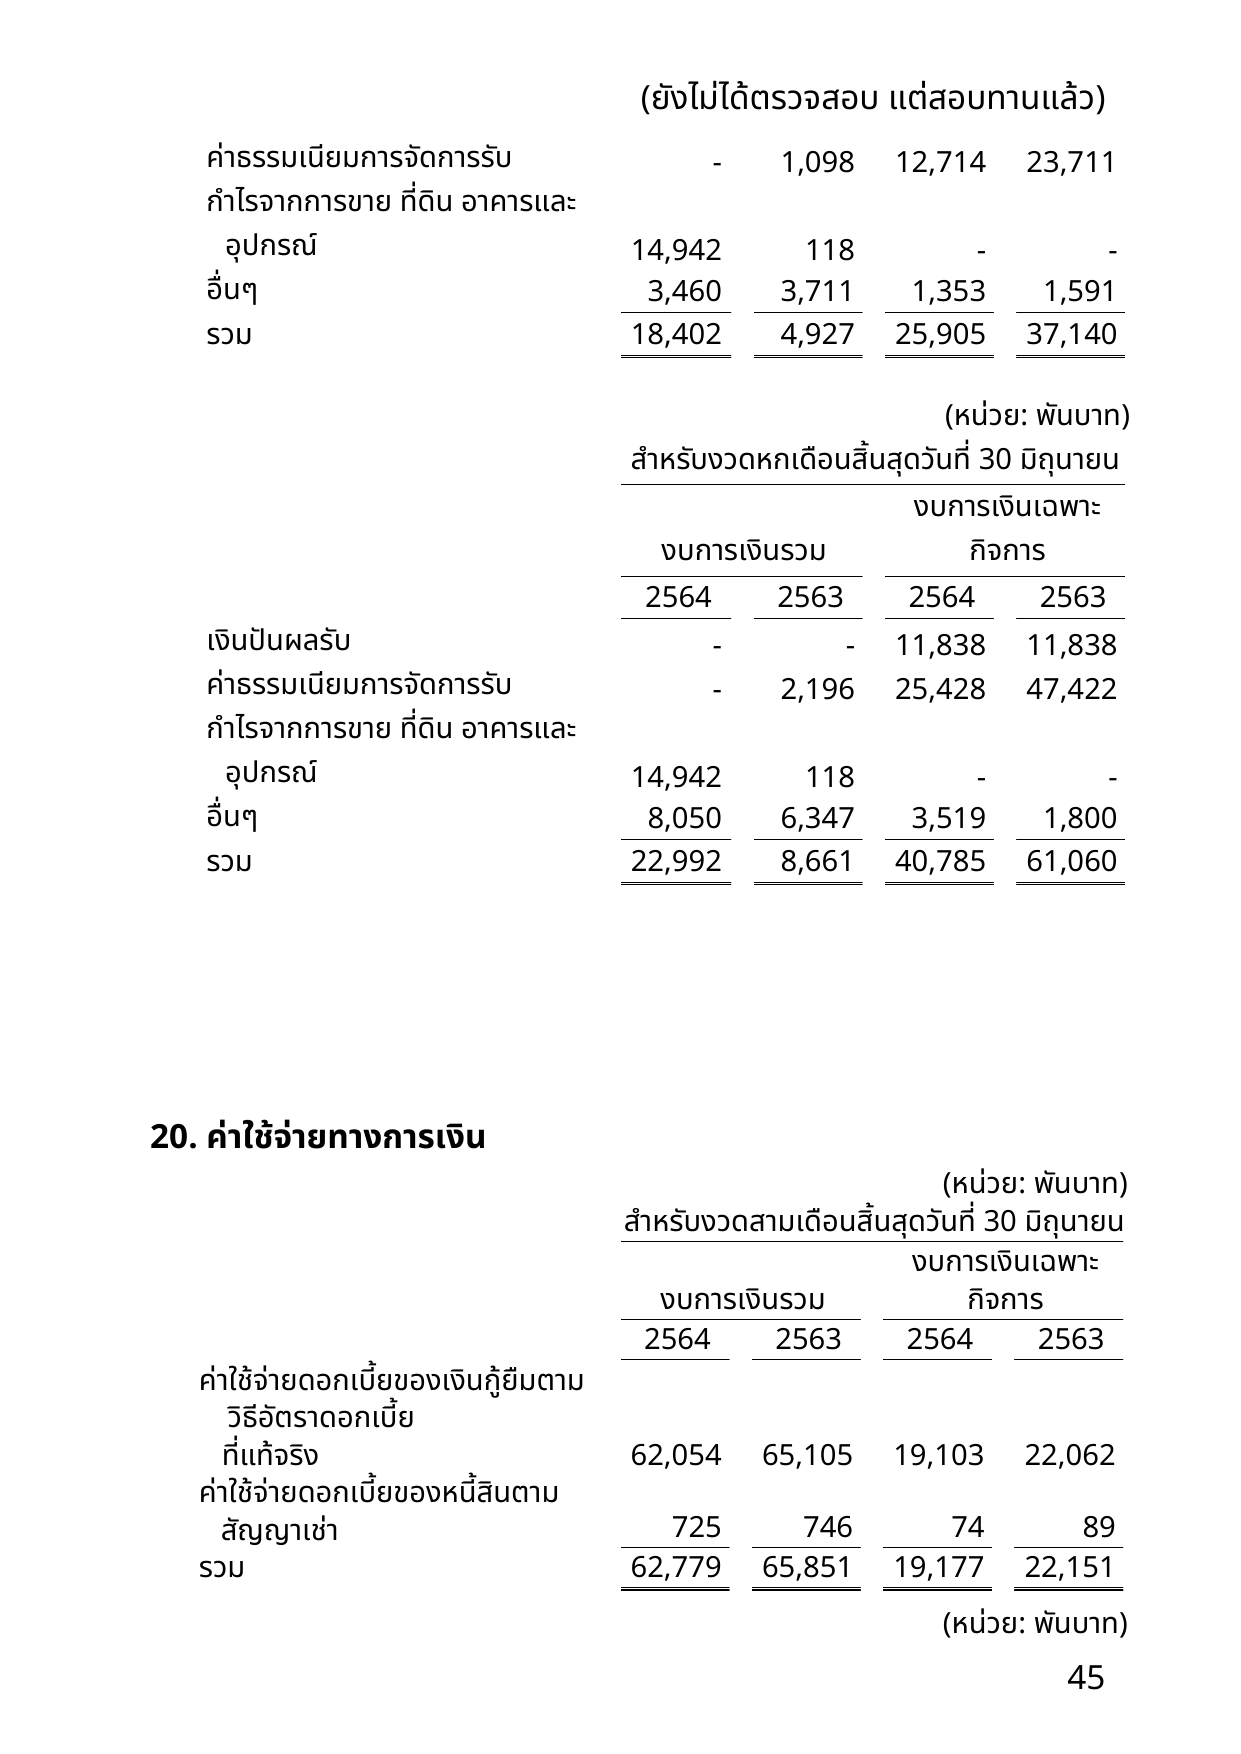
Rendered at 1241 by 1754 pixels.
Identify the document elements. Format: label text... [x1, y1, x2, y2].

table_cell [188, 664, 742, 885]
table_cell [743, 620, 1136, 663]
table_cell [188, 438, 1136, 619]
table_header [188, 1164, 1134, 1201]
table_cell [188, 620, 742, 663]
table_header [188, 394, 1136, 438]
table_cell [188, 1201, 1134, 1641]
subtitle 20. ค่าใช้จ่ายทางการเงิน [150, 1113, 1105, 1163]
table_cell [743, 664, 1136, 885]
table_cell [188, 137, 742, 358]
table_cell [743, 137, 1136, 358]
